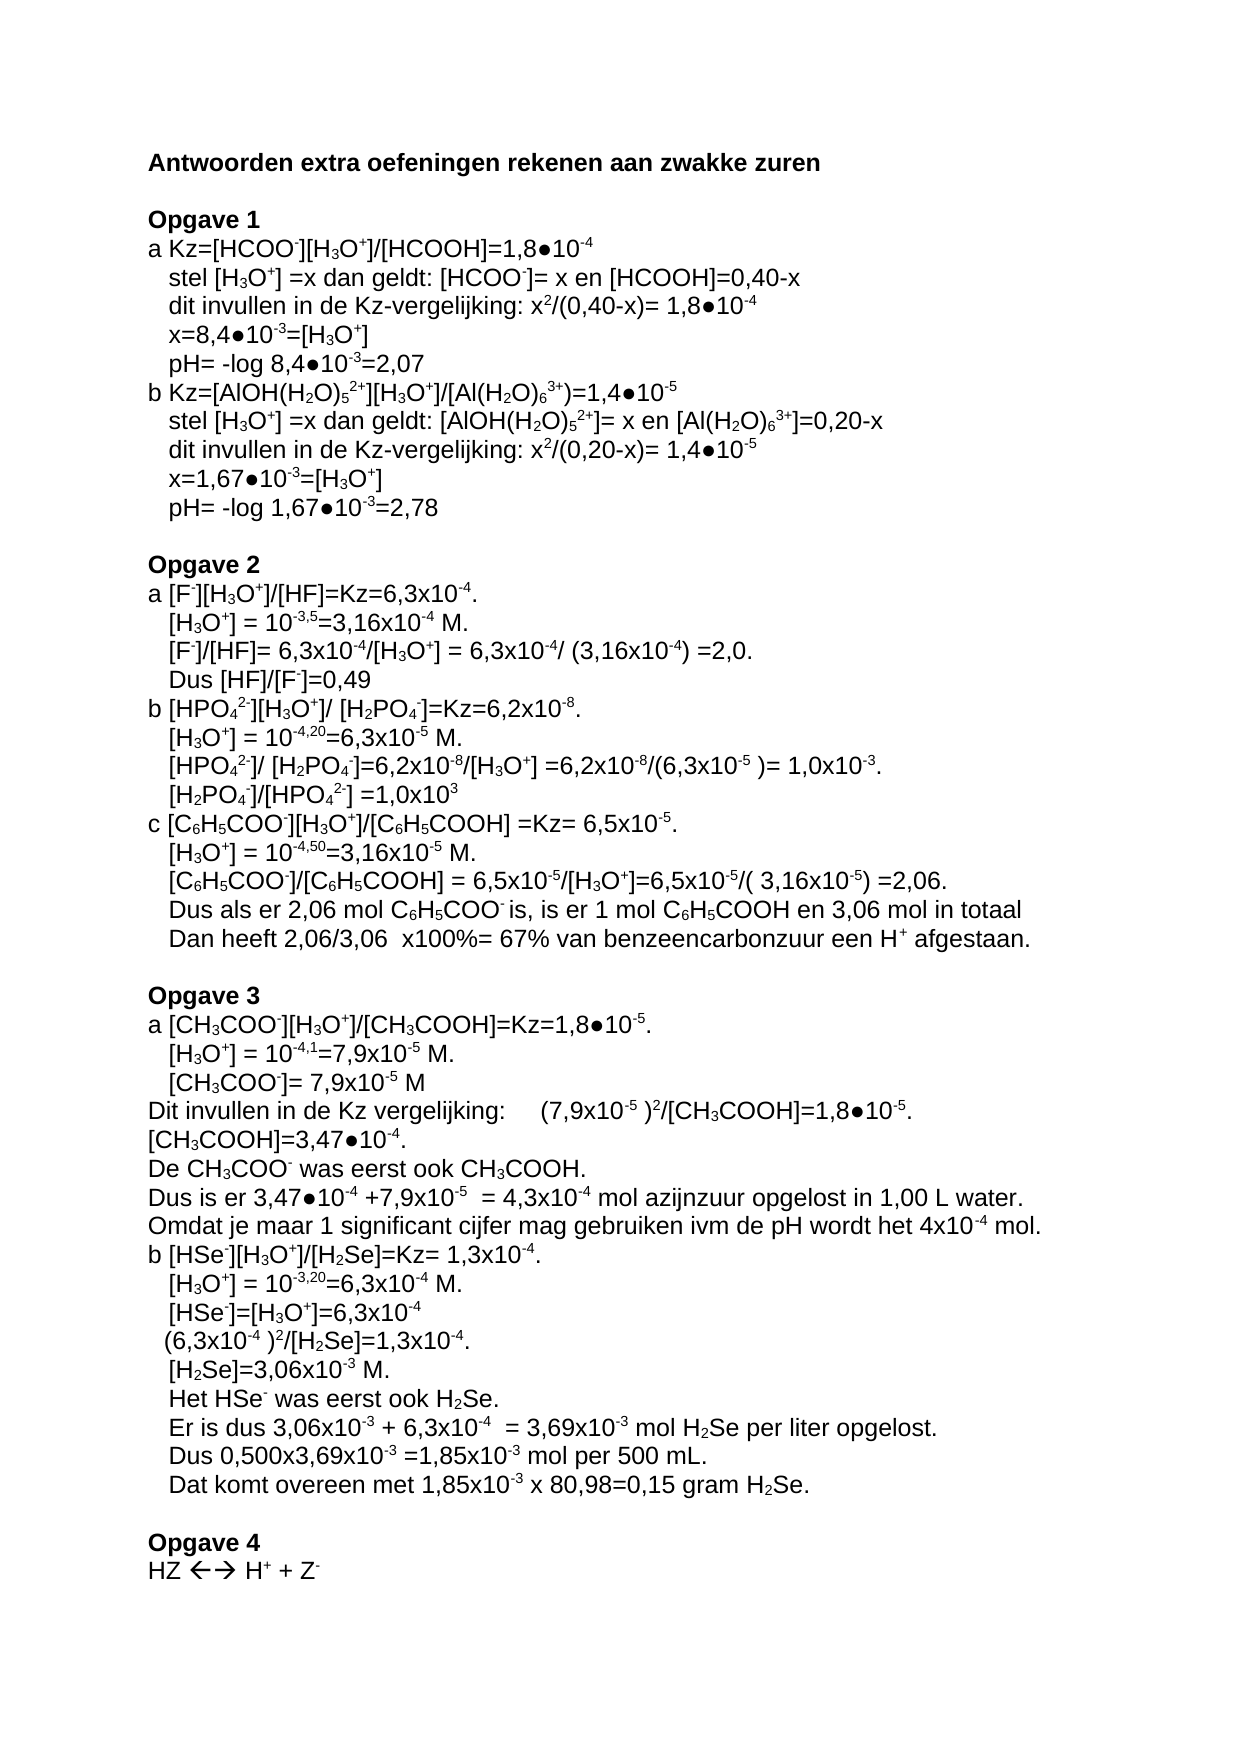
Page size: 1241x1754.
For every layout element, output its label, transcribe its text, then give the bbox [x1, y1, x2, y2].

text De CH3COO- was eerst ook CH3COOH. [148, 1154, 1093, 1183]
text [HSe-]=[H3O+]=6,3x10-4 [148, 1298, 1093, 1326]
text [CH3COO-]= 7,9x10- [148, 1068, 1093, 1096]
text Dus is er 3,47●10-4 +7,9x10-5 = 4,3x10-4 mol azijnzuur opgelost in water. Omdat je maar 1 significant cijfer mag gebruiken ivm de pH wordt het 4x10-4 mol. [148, 1183, 1093, 1240]
text x=8,4●10-3=[H3O+] [148, 320, 1093, 349]
text Opgave 1 [148, 205, 1093, 234]
text [H3O+] = 10-3,20=6,3x10-. [148, 1269, 1093, 1298]
text [F-]/[HF]= 6,3x10-4/[H3O+] = 6,3x10-4/ (3,16x10-4) =2,0. [148, 636, 1093, 665]
text Opgave 3 [148, 981, 1093, 1010]
text a Kz=[HCOO-][H3O+]/[HCOOH]=1,8●10-4 [148, 234, 1093, 263]
text x=1,67●10-3=[H3O+] [148, 464, 1093, 493]
text b Kz=[AlOH(H2O)52+][H3O+]/[Al(H2O)63+)=1,4●10-5 [148, 378, 1093, 406]
text a [CH3COO-][H3O+]/[CH3COOH]=Kz=1,8●10-5. [148, 1010, 1093, 1039]
text Antwoorden extra oefeningen rekenen aan zwakke zuren [148, 148, 1093, 176]
text Opgave 2 [148, 550, 1093, 579]
text Dus als er 2,06 mol C6H5COO- is, is er 1 mol C6H5COOH en 3,06 mol in totaal [148, 895, 1093, 924]
text Opgave 4 [148, 1528, 1093, 1556]
text c [C6H5COO-][H3O+]/[C6H5COOH] =Kz= 6,5x10-5. [148, 809, 1093, 838]
text Dus [HF]/[F-]=0,49 [148, 665, 1093, 694]
text [H3O+] = 10-4,50=3,16x10-. [148, 838, 1093, 866]
text [C6H5COO-]/[C6H5COOH] = 6,5x10-5/[H3O+]=6,5x10-5/( 3,16x10-5) =2,06. [148, 866, 1093, 895]
text dit invullen in de Kz-vergelijking: x2/(0,40-x)= 1,8●10-4 [148, 291, 1093, 320]
text [H3O+] = 10-4,20=6,3x10-. [148, 723, 1093, 751]
text [H3O+] = 10-3,5=3,16x10-. [148, 608, 1093, 636]
text pH= -log 8,4●10-3=2,07 [148, 349, 1093, 378]
text Dus 0,500x3,69x10-3 =1,85x10-3 mol per 500 mL. [148, 1441, 1093, 1470]
text Het HSe- was eerst ook H2Se. [148, 1384, 1093, 1413]
text [H2PO4-]/[HPO42-] =1,0x103 [148, 780, 1093, 809]
text stel [H3O+] =x dan geldt: [HCOO-]= x en [HCOOH]=0,40-x [148, 263, 1093, 291]
text dit invullen in de Kz-vergelijking: x2/(0,20-x)= 1,4●10-5 [148, 435, 1093, 464]
text a [F-][H3O+]/[HF]=Kz=6,3x10-4. [148, 579, 1093, 608]
text Er is dus 3,06x10-3 + 6,3x10-4 = 3,69x10-3 mol H2Se per liter opgelost. [148, 1413, 1093, 1441]
text pH= -log 1,67●10-3=2,78 [148, 493, 1093, 521]
text HZ H+ + Z- [148, 1556, 1093, 1585]
text [HPO42-]/ [H2PO4-]=6,2x10-8/[H3O+] =6,2x10-8/(6,3x10-5 )= 1,0x10-3. [148, 751, 1093, 780]
text [CH3COOH]=3,47●10-4. [148, 1125, 1093, 1154]
text Dat komt overeen met 1,85x10-3 x 80,98=0,15 gram H2Se. [148, 1470, 1093, 1499]
text stel [H3O+] =x dan geldt: [AlOH(H2O)52+]= x en [Al(H2O)63+]=0,20-x [148, 406, 1093, 435]
text Dit invullen in de Kz vergelijking: (7,9x10-5 )2/[CH3COOH]=1,8●10-5. [148, 1096, 1093, 1125]
text [H2Se]=3,06x10-. [148, 1355, 1093, 1384]
text b [HPO42-][H3O+]/ [H2PO4-]=Kz=6,2x10-8. [148, 694, 1093, 723]
text b [HSe-][H3O+]/[H2Se]=Kz= 1,3x10-4. [148, 1240, 1093, 1269]
text (6,3x10-4 )2/[H2Se]=1,3x10-4. [148, 1326, 1093, 1355]
text [H3O+] = 10-4,1=7,9x10-. [148, 1039, 1093, 1068]
text Dan heeft 2,06/3,06 x100%= 67% van benzeencarbonzuur een H+ afgestaan. [148, 924, 1093, 953]
